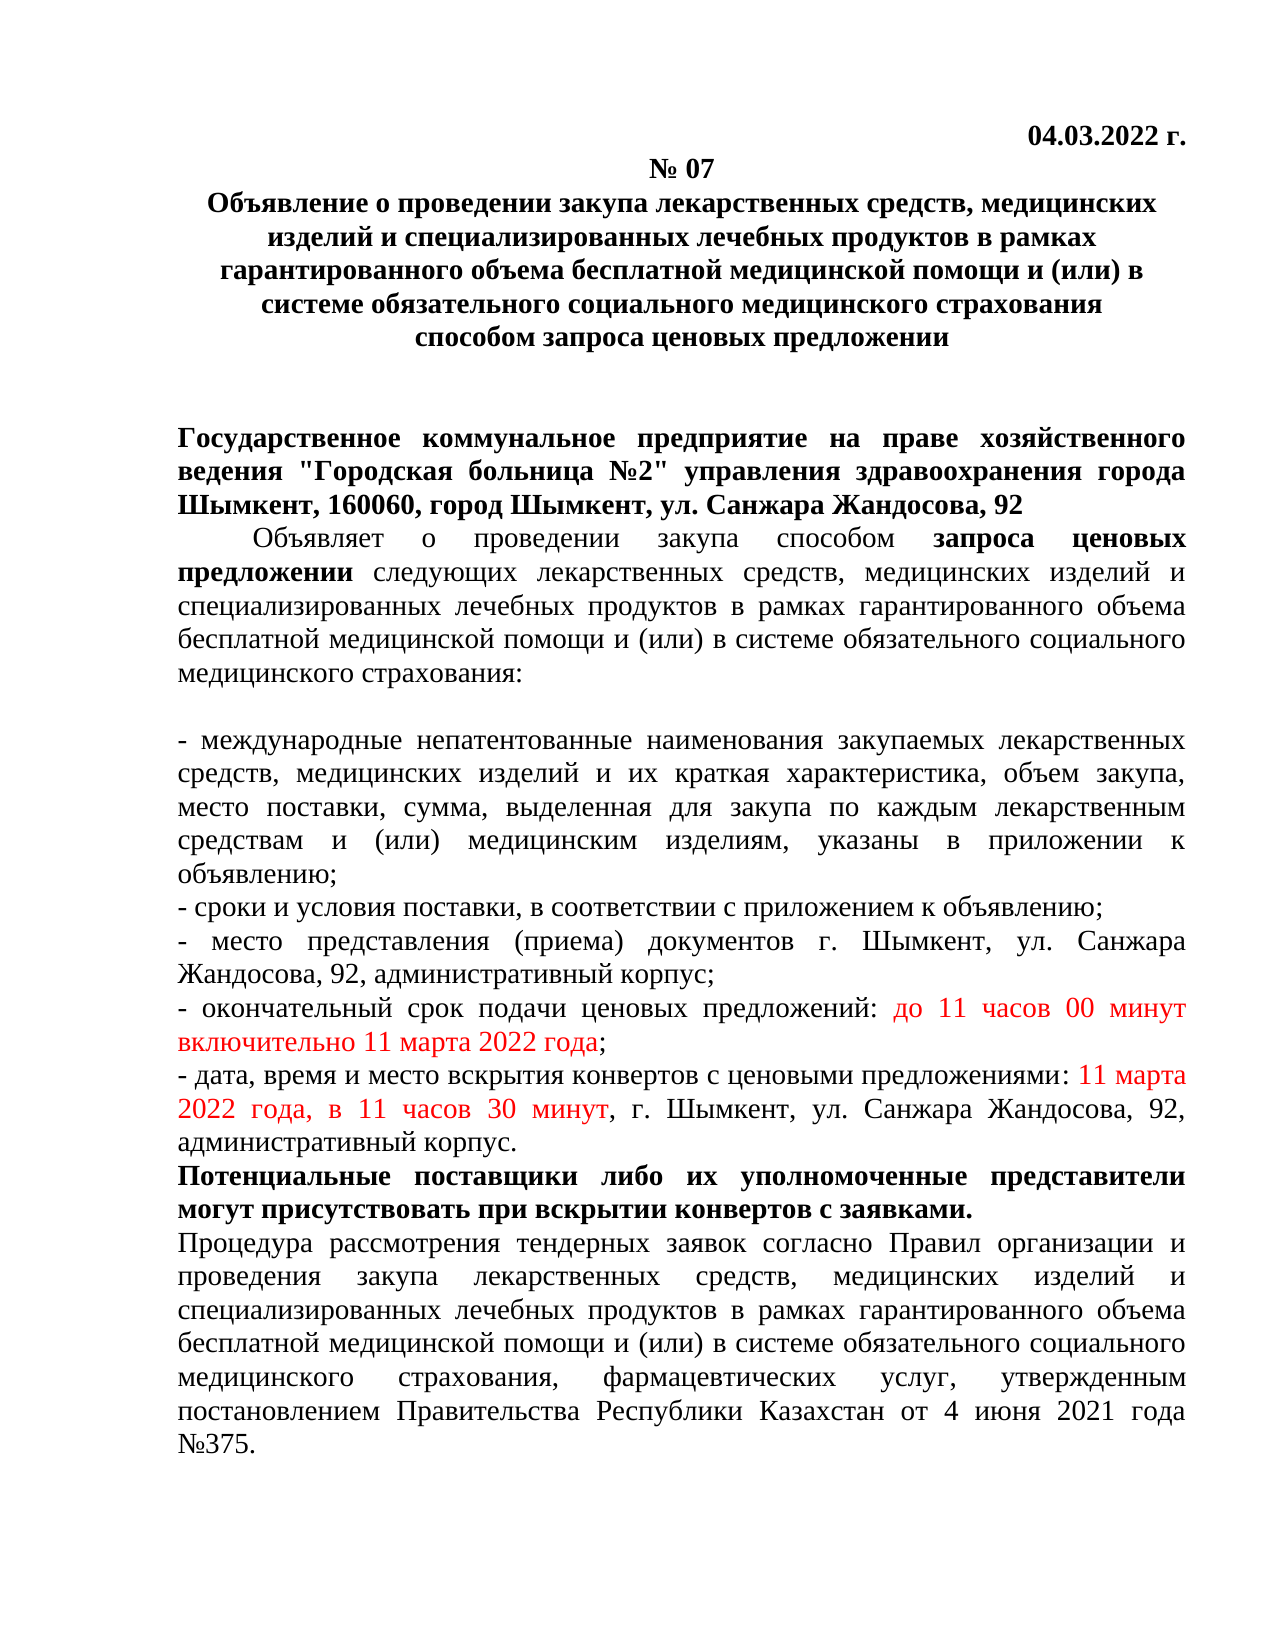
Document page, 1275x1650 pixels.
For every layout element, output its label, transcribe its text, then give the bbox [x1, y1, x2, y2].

text - дата, время и место вскрытия конвертов с ценовыми предложениями: 11 марта 2022 года, в 11 часов 30 минут, г. Шымкент, ул. Санжара Жандосова, 92, административный корпус. [177, 1057, 1186, 1158]
text - место представления (приема) документов г. Шымкент, ул. Санжара Жандосова, 92, административный корпус; [177, 923, 1186, 990]
text - окончательный срок подачи ценовых предложений: до 11 часов 00 минут включительно 11 марта 2022 года; [177, 990, 1186, 1057]
text Процедура рассмотрения тендерных заявок согласно Правил организации и проведения закупа лекарственных средств, медицинских изделий и специализированных лечебных продуктов в рамках гарантированного объема бесплатной медицинской помощи и (или) в системе обязательного социального медицинского страхования, фармацевтических услуг, утвержденным постановлением Правительства Республики Казахстан от 4 июня 2021 года №375. [177, 1225, 1186, 1460]
text - международные непатентованные наименования закупаемых лекарственных средств, медицинских изделий и их краткая характеристика, объем закупа, место поставки, сумма, выделенная для закупа по каждым лекарственным средствам и (или) медицинским изделиям, указаны в приложении к объявлению; [177, 722, 1186, 889]
text Потенциальные поставщики либо их уполномоченные представители могут присутствовать при вскрытии конвертов с заявками. [177, 1158, 1186, 1225]
text № 07 [177, 152, 1186, 185]
text - сроки и условия поставки, в соответствии с приложением к объявлению; [177, 889, 1186, 923]
text Государственное коммунальное предприятие на праве хозяйственного ведения "Городская больница №2" управления здравоохранения города Шымкент, 160060, город Шымкент, ул. Санжара Жандосова, 92 [177, 420, 1186, 521]
text способом запроса ценовых предложении [177, 319, 1186, 353]
text 04.03.2022 г. [177, 118, 1186, 152]
text Объявляет о проведении закупа способом запроса ценовых предложении следующих лекарственных средств, медицинских изделий и специализированных лечебных продуктов в рамках гарантированного объема бесплатной медицинской помощи и (или) в системе обязательного социального медицинского страхования: [177, 521, 1186, 688]
text Объявление о проведении закупа лекарственных средств, медицинских изделий и специализированных лечебных продуктов в рамках гарантированного объема бесплатной медицинской помощи и (или) в системе обязательного социального медицинского страхования [177, 185, 1186, 319]
